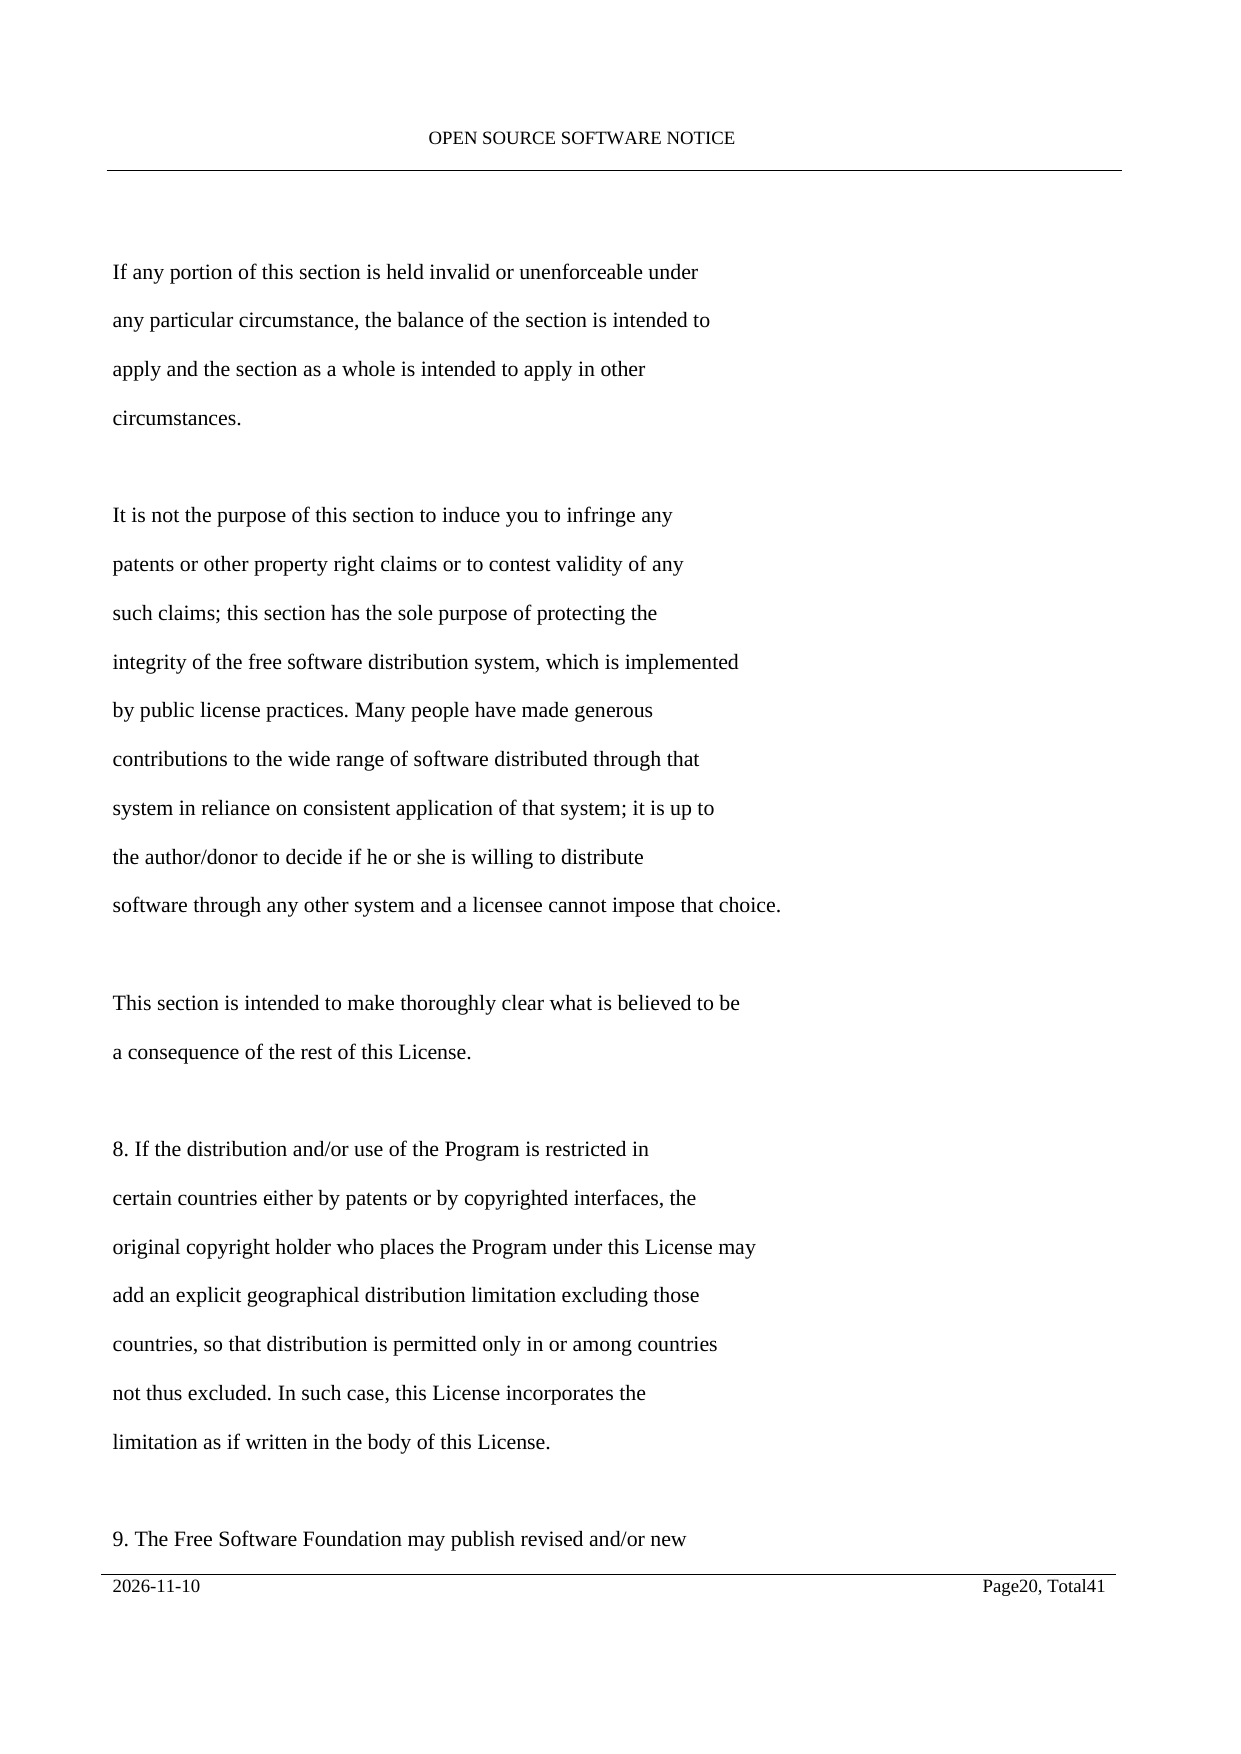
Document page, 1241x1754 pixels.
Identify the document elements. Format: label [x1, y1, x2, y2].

text [112, 206, 1128, 1555]
